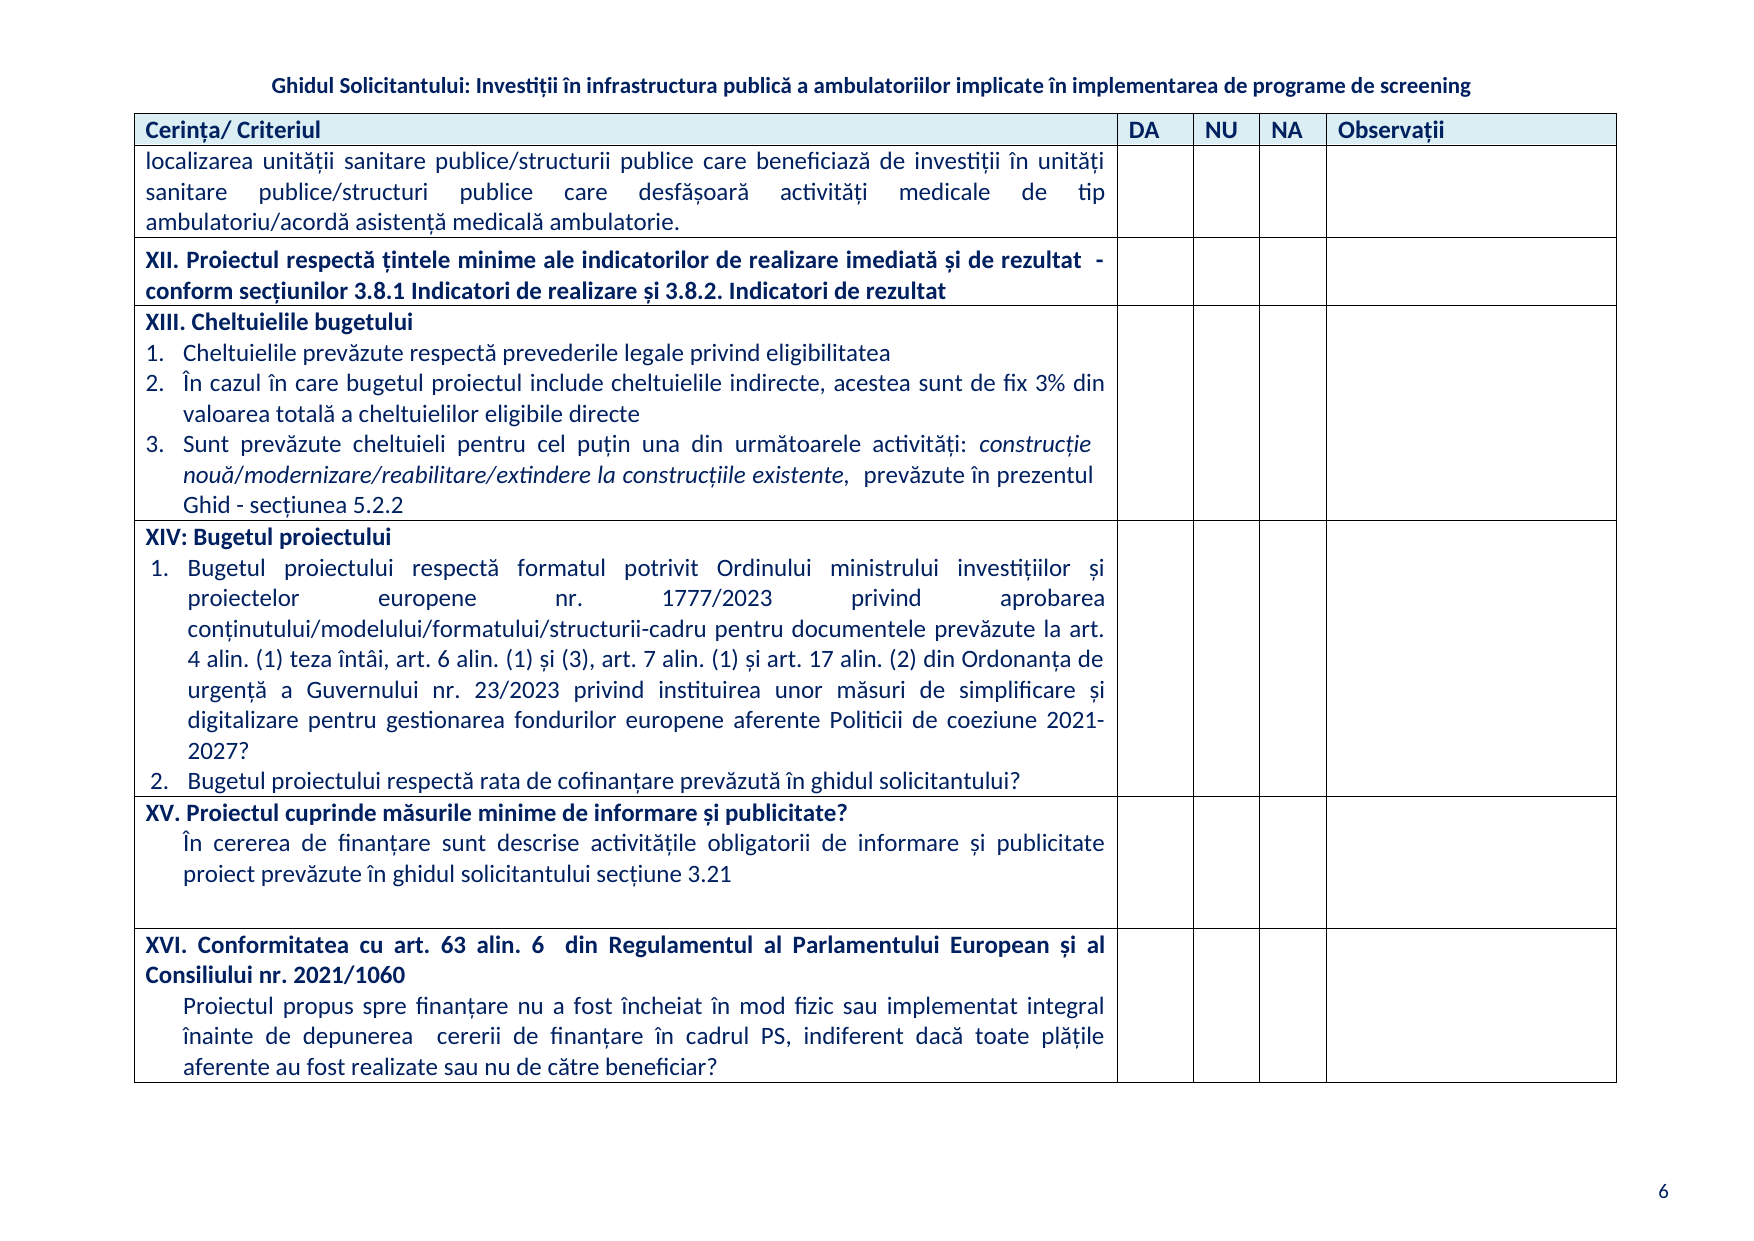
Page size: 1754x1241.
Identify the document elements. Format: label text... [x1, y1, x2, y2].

table_cell [1260, 146, 1326, 237]
table_header Observații [1327, 114, 1616, 144]
table_cell [1118, 146, 1193, 237]
table_cell XII. Proiectul respectă țintele minime ale indicatorilor de realizare imediată și de rezultat - conform secțiunilor 3.8.1 Indicatori de realizare și 3.8.2. Indicatori de rezultat [135, 238, 1117, 305]
table_cell [1260, 929, 1326, 1082]
table_cell [1327, 521, 1616, 796]
table_cell XIV: Bugetul proiectului Bugetul proiectului respectă formatul potrivit Ordinului ministrului investițiilor și proiectelor europene nr. 1777/2023 privind aprobarea conținutului/modelului/formatului/structurii-cadru pentru documentele prevăzute la art. 4 alin. (1) teza întâi, art. 6 alin. (1) și (3), art. 7 alin. (1) și art. 17 alin. (2) din Ordonanța de urgență a Guvernului nr. 23/2023 privind instituirea unor măsuri de simplificare și digitalizare pentru gestionarea fondurilor europene aferente Politicii de coeziune 2021-2027? Bugetul proiectului respectă rata de cofinanțare prevăzută în ghidul solicitantului? [135, 521, 1117, 796]
table_cell XVI. Conformitatea cu art. 63 alin. 6 din Regulamentul al Parlamentului European și al Consiliului nr. 2021/1060 Proiectul propus spre finanțare nu a fost încheiat în mod fizic sau implementat integral înainte de depunerea cererii de finanțare în cadrul PS, indiferent dacă toate plățile aferente au fost realizate sau nu de către beneficiar? [135, 929, 1117, 1082]
table_cell [1194, 929, 1259, 1082]
table_cell [1194, 306, 1259, 520]
table_cell [1260, 238, 1326, 305]
table_cell [1118, 238, 1193, 305]
table_cell [1327, 238, 1616, 305]
table_cell [1118, 929, 1193, 1082]
table_header NU [1194, 114, 1259, 144]
table_cell [1327, 797, 1616, 928]
table_cell [1118, 797, 1193, 928]
table_cell [1260, 797, 1326, 928]
table_cell [1194, 521, 1259, 796]
table_cell [1194, 146, 1259, 237]
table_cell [135, 146, 1117, 237]
table_cell [1194, 238, 1259, 305]
table_header Cerința/ Criteriul [135, 114, 1117, 144]
table_cell [1194, 797, 1259, 928]
table_header DA [1118, 114, 1193, 144]
table_cell [1118, 521, 1193, 796]
table_cell XV. Proiectul cuprinde măsurile minime de informare și publicitate? În cererea de finanțare sunt descrise activitățile obligatorii de informare și publicitate proiect prevăzute în ghidul solicitantului secțiune 3.21 [135, 797, 1117, 928]
table_cell [1327, 306, 1616, 520]
table_cell XIII. Cheltuielile bugetului Cheltuielile prevăzute respectă prevederile legale privind eligibilitatea În cazul în care bugetul proiectul include cheltuielile indirecte, acestea sunt de fix 3% din valoarea totală a cheltuielilor eligibile directe Sunt prevăzute cheltuieli pentru cel puțin una din următoarele activități: construcție nouă/modernizare/reabilitare/extindere la construcțiile existente, prevăzute în prezentul Ghid - secțiunea 5.2.2 [135, 306, 1117, 520]
table_header NA [1260, 114, 1326, 144]
table_cell [1327, 929, 1616, 1082]
table_cell [1260, 521, 1326, 796]
table_cell [1327, 146, 1616, 237]
table_cell [1118, 306, 1193, 520]
table_cell [1260, 306, 1326, 520]
